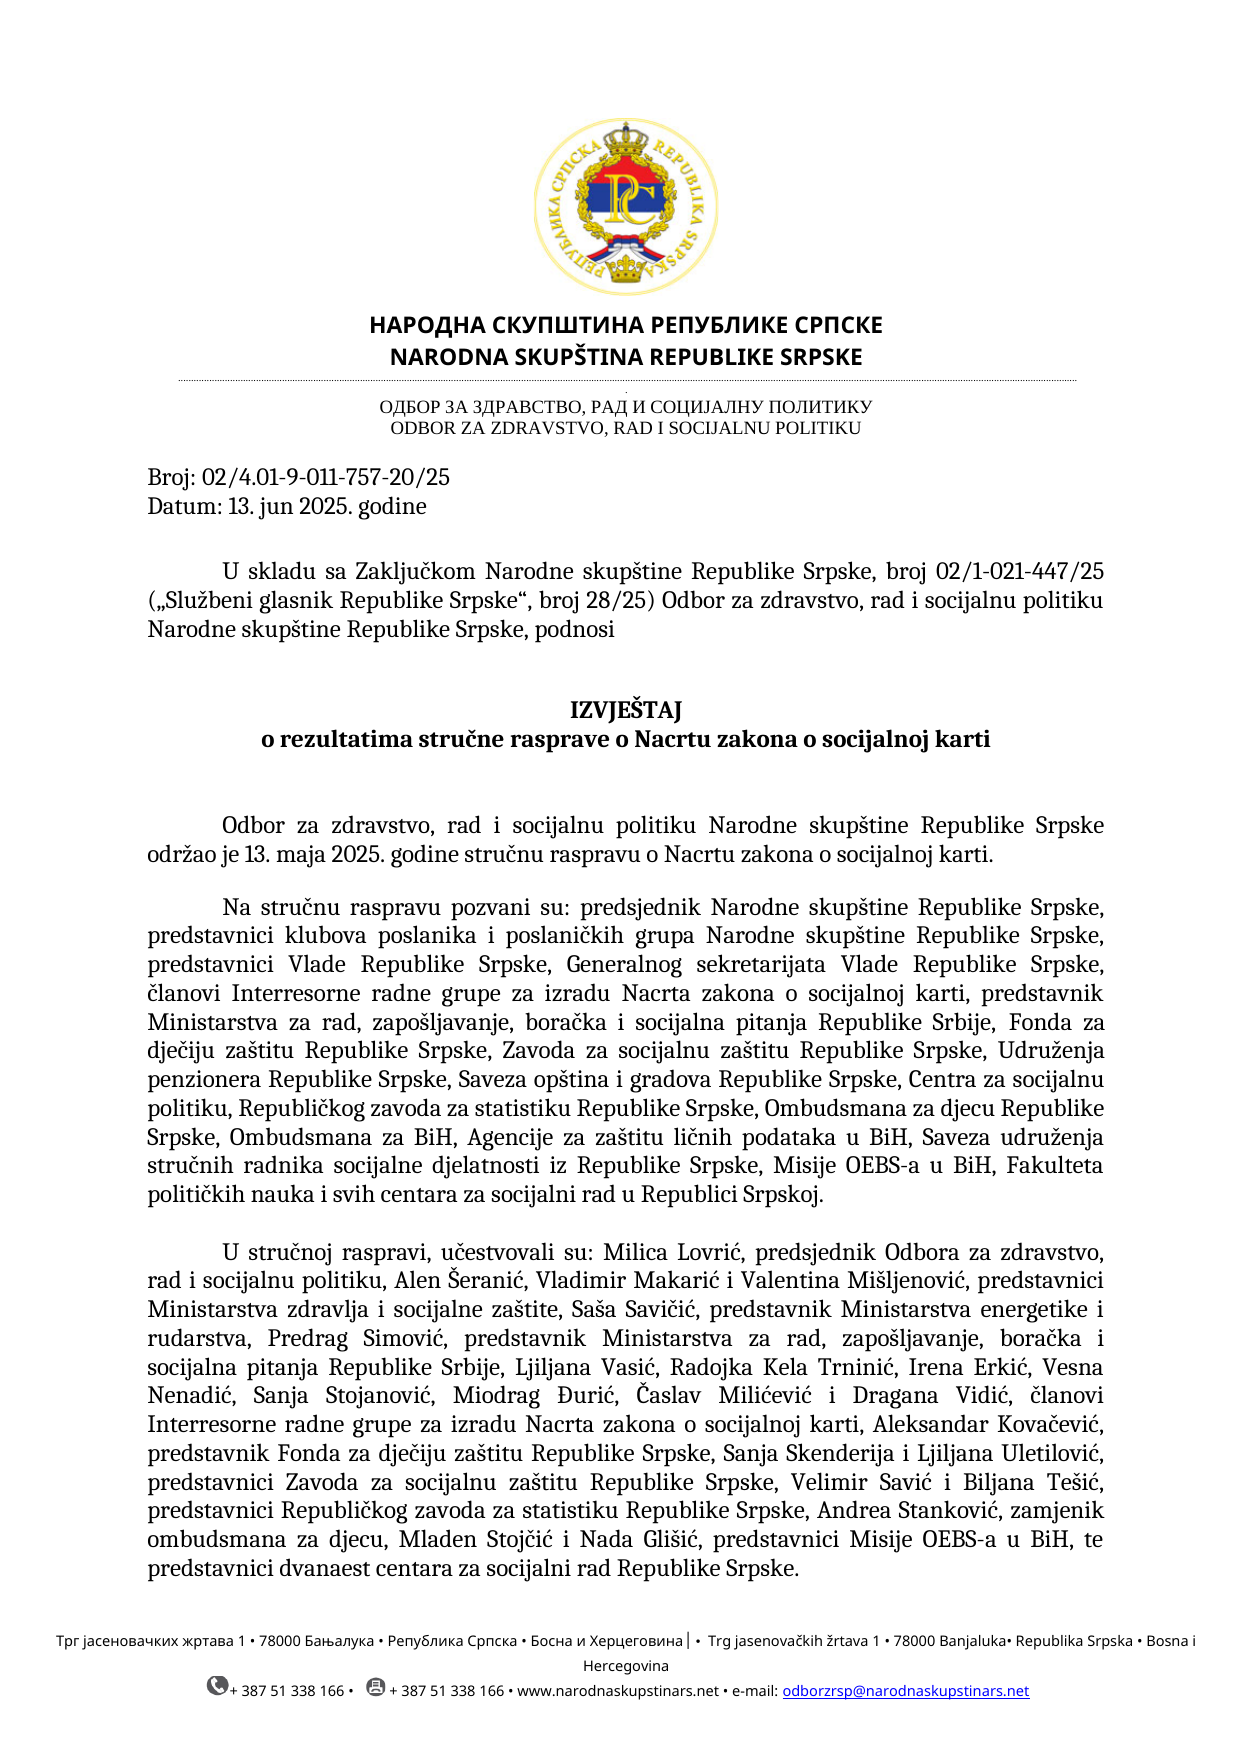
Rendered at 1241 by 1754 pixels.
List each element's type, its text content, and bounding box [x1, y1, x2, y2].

text IZVJEŠTAJ [147, 696, 1105, 725]
text Odbor za zdravstvo, rad i socijalnu politiku Narodne skupštine Republike Srpske održao je 13. maja 2025. godine stručnu raspravu o Nacrtu zakona o socijalnoj karti. [147, 811, 1105, 868]
text Na stručnu raspravu pozvani su: predsjednik Narodne skupštine Republike Srpske, predstavnici klubova poslanika i poslaničkih grupa Narodne skupštine Republike Srpske, predstavnici Vlade Republike Srpske, Generalnog sekretarijata Vlade Republike Srpske, članovi Interresorne radne grupe za izradu Nacrta zakona o socijalnoj karti, predstavnik Ministarstva za rad, zapošljavanje, boračka i socijalna pitanja Republike Srbije, Fonda za dječiju zaštitu Republike Srpske, Zavoda za socijalnu zaštitu Republike Srpske, Udruženja penzionera Republike Srpske, Saveza opština i gradova Republike Srpske, Centra za socijalnu politiku, Republičkog zavoda za statistiku Republike Srpske, Ombudsmana za djecu Republike Srpske, Ombudsmana za BiH, Agencije za zaštitu ličnih podataka u BiH, Saveza udruženja stručnih radnika socijalne djelatnosti iz Republike Srpske, Misije OEBS-a u BiH, Fakulteta političkih nauka i svih centara za socijalni rad u Republici Srpskoj. [147, 893, 1105, 1209]
text Datum: 13. jun 2025. godine [147, 492, 1105, 520]
text U skladu sa Zaključkom Narodne skupštine Republike Srpske, broj 02/1-021-447/25 („Službeni glasnik Republike Srpske“, broj 28/25) Odbor za zdravstvo, rad i socijalnu politiku Narodne skupštine Republike Srpske, podnosi [147, 557, 1105, 643]
text Broj: 02/4.01-9-011-757-20/25 [147, 463, 1105, 492]
text o rezultatima stručne rasprave o Nacrtu zakona o socijalnoj karti [147, 725, 1105, 753]
text U stručnoj raspravi, učestvovali su: Milica Lovrić, predsjednik Odbora za zdravstvo, rad i socijalnu politiku, Alen Šeranić, Vladimir Makarić i Valentina Mišljenović, predstavnici Ministarstva zdravlja i socijalne zaštite, Saša Savičić, predstavnik Ministarstva energetike i rudarstva, Predrag Simović, predstavnik Ministarstva za rad, zapošljavanje, boračka i socijalna pitanja Republike Srbije, Ljiljana Vasić, Radojka Kela Trninić, Irena Erkić, Vesna Nenadić, Sanja Stojanović, Miodrag Đurić, Časlav Milićević i Dragana Vidić, članovi Interresorne radne grupe za izradu Nacrta zakona o socijalnoj karti, Aleksandar Kovačević, predstavnik Fonda za dječiju zaštitu Republike Srpske, Sanja Skenderija i Ljiljana Uletilović, predstavnici Zavoda za socijalnu zaštitu Republike Srpske, Velimir Savić i Biljana Tešić, predstavnici Republičkog zavoda za statistiku Republike Srpske, Andrea Stanković, zamjenik ombudsmana za djecu, Mladen Stojčić i Nada Glišić, predstavnici Misije OEBS-a u BiH, te predstavnici dvanaest centara za socijalni rad Republike Srpske. [147, 1238, 1105, 1583]
